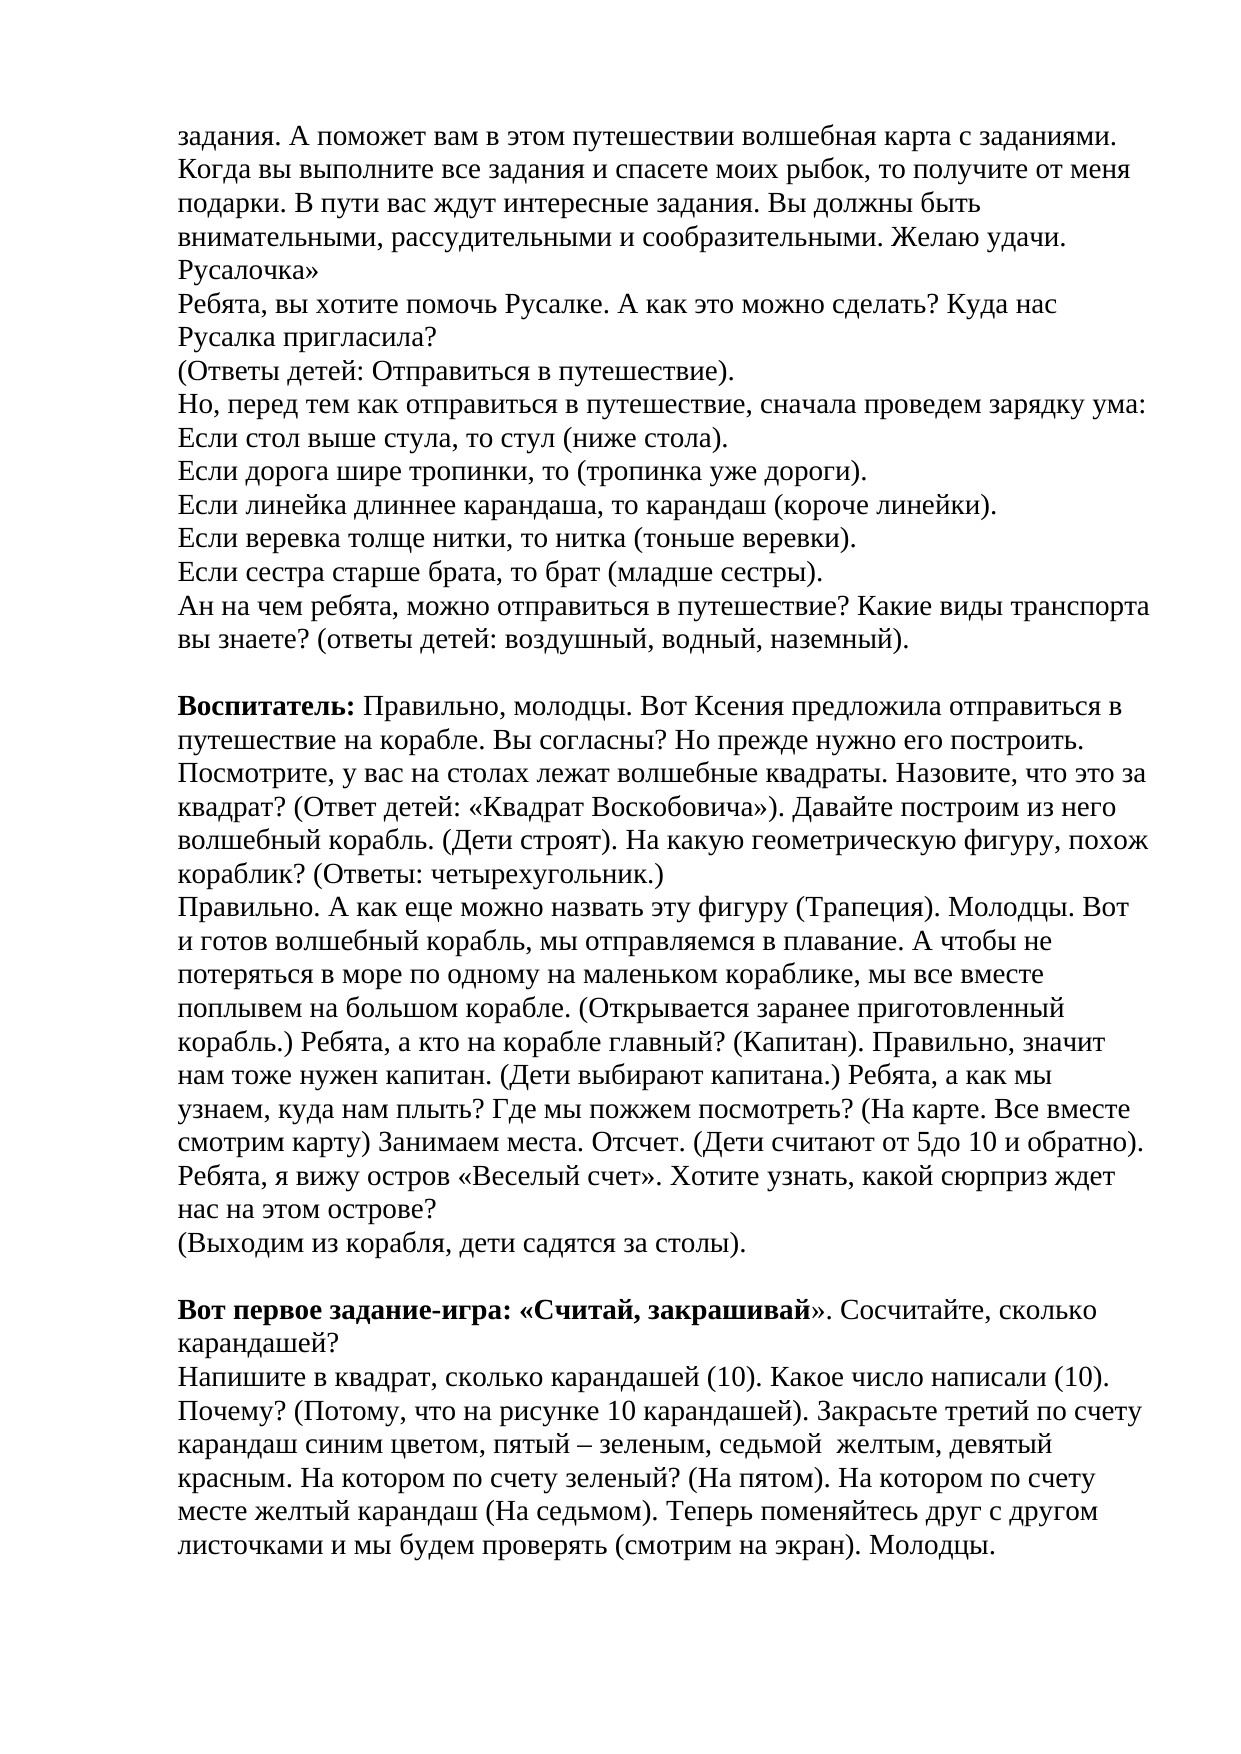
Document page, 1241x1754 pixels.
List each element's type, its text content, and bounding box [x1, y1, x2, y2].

text (Выходим из корабля, дети садятся за столы). [177, 1225, 1152, 1258]
text Ан на чем ребята, можно отправиться в путешествие? Какие виды транспорта вы знаете? (ответы детей: воздушный, водный, наземный). [177, 588, 1152, 655]
text Правильно. А как еще можно назвать эту фигуру (Трапеция). Молодцы. Вот и готов волшебный корабль, мы отправляемся в плавание. А чтобы не потеряться в море по одному на маленьком кораблике, мы все вместе поплывем на большом корабле. (Открывается заранее приготовленный корабль.) Ребята, а кто на корабле главный? (Капитан). Правильно, значит нам тоже нужен капитан. (Дети выбирают капитана.) Ребята, а как мы узнаем, куда нам плыть? Где мы пожжем посмотреть? (На карте. Все вместе смотрим карту) Занимаем места. Отсчет. (Дети считают от 5до 10 и обратно). [177, 889, 1152, 1158]
text Если дорога шире тропинки, то (тропинка уже дороги). [177, 453, 1152, 487]
text Воспитатель: Правильно, молодцы. Вот Ксения предложила отправиться в путешествие на корабле. Вы согласны? Но прежде нужно его построить. Посмотрите, у вас на столах лежат волшебные квадраты. Назовите, что это за квадрат? (Ответ детей: «Квадрат Воскобовича»). Давайте построим из него волшебный корабль. (Дети строят). На какую геометрическую фигуру, похож кораблик? (Ответы: четырехугольник.) [177, 688, 1152, 889]
text Но, перед тем как отправиться в путешествие, сначала проведем зарядку ума: [177, 386, 1152, 420]
text Напишите в квадрат, сколько карандашей (10). Какое число написали (10). Почему? (Потому, что на рисунке 10 карандашей). Закрасьте третий по счету карандаш синим цветом, пятый – зеленым, седьмой желтым, девятый красным. На котором по счету зеленый? (На пятом). На котором по счету месте желтый карандаш (На седьмом). Теперь поменяйтесь друг с другом листочками и мы будем проверять (смотрим на экран). Молодцы. [177, 1359, 1152, 1560]
text Если стол выше стула, то стул (ниже стола). [177, 420, 1152, 453]
text Если линейка длиннее карандаша, то карандаш (короче линейки). [177, 487, 1152, 521]
text Если сестра старше брата, то брат (младше сестры). [177, 554, 1152, 588]
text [177, 118, 1152, 286]
text Если веревка толще нитки, то нитка (тоньше веревки). [177, 521, 1152, 554]
text (Ответы детей: Отправиться в путешествие). [177, 353, 1152, 386]
text Вот первое задание-игра: «Считай, закрашивай». Сосчитайте, сколько карандашей? [177, 1292, 1152, 1359]
text Ребята, вы хотите помочь Русалке. А как это можно сделать? Куда нас Русалка пригласила? [177, 286, 1152, 353]
text Ребята, я вижу остров «Веселый счет». Хотите узнать, какой сюрприз ждет нас на этом острове? [177, 1158, 1152, 1225]
